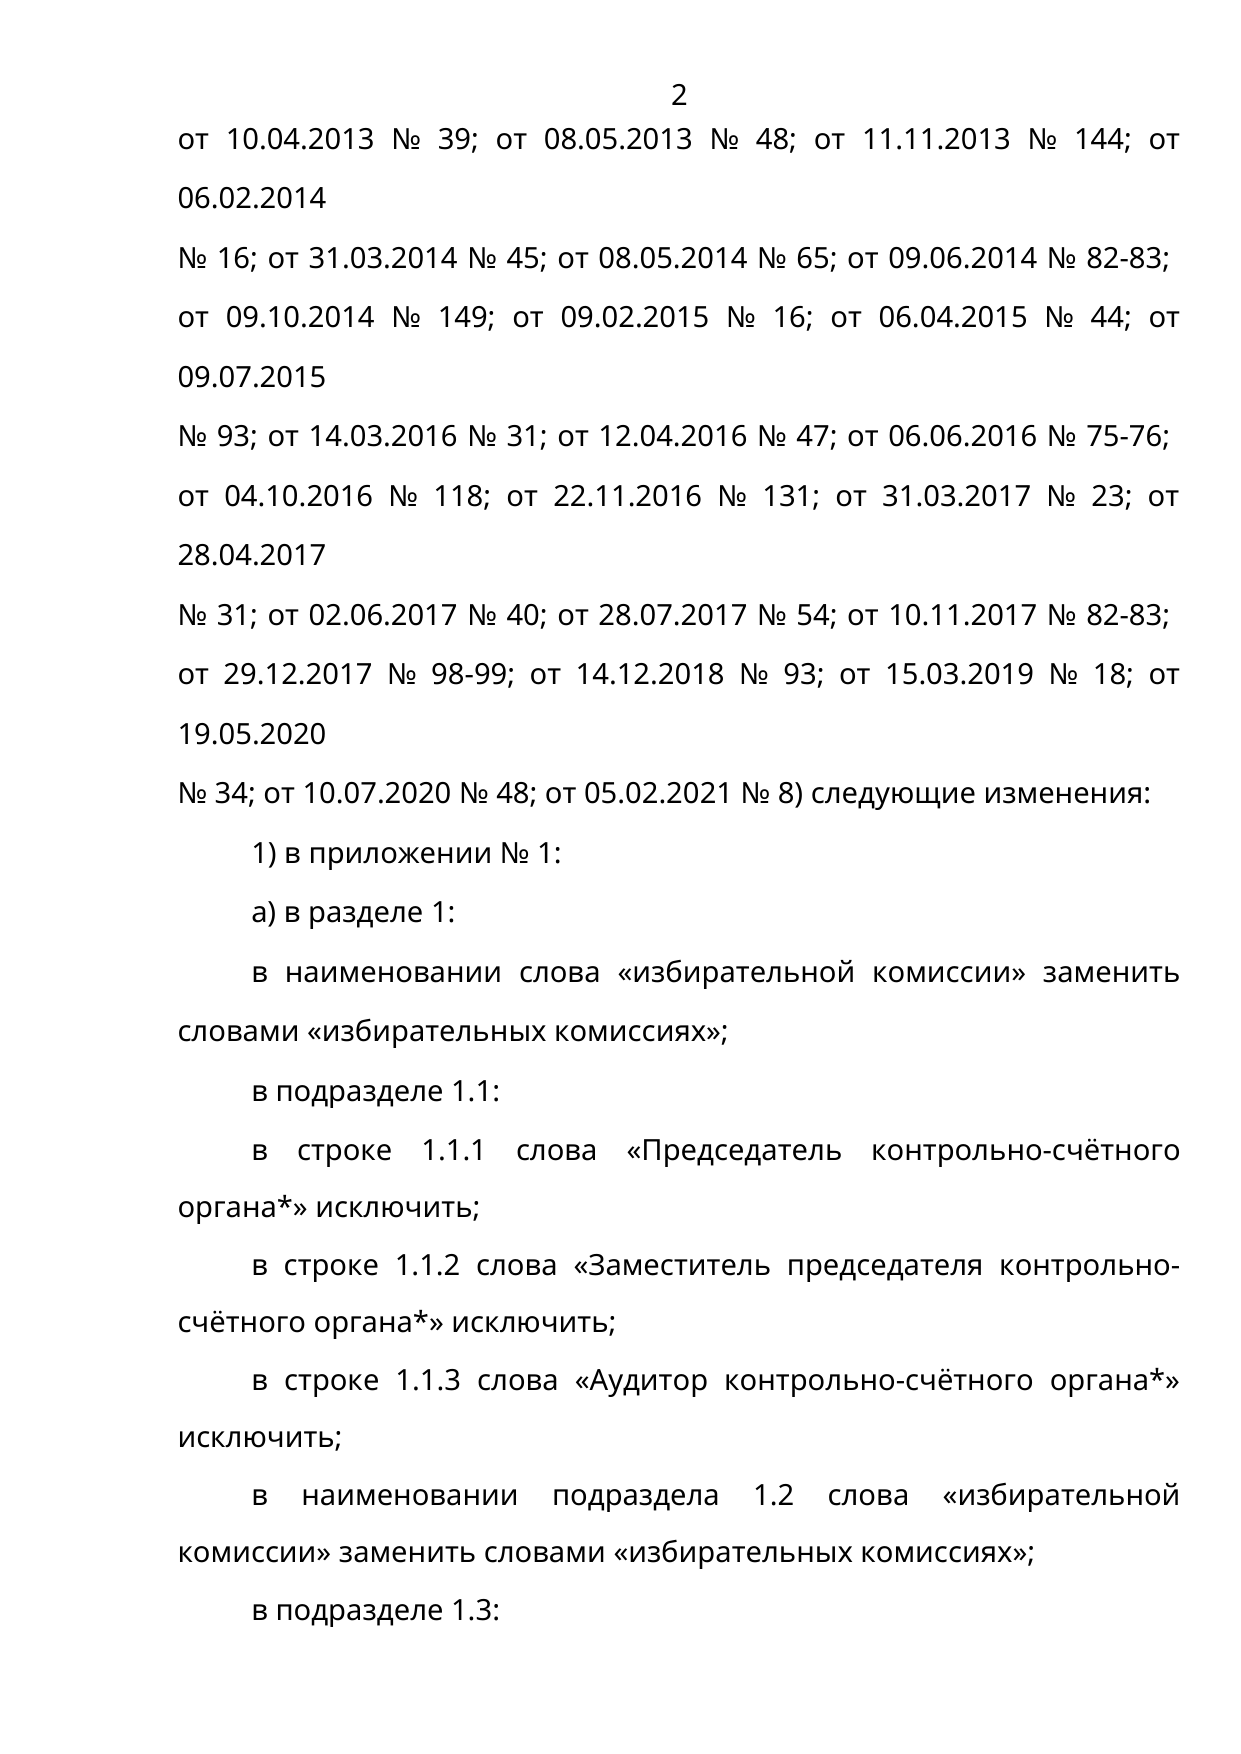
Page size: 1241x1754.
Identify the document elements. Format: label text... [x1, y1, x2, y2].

text в строке 1.1.3 слова «Аудитор контрольно-счётного органа*» исключить; [177, 1359, 1181, 1456]
text в строке 1.1.2 слова «Заместитель председателя контрольно-счётного органа*» исключить; [177, 1244, 1181, 1341]
text в наименовании слова «избирательной комиссии» заменить словами «избирательных комиссиях»; [177, 951, 1181, 1050]
text а) в разделе 1: [177, 891, 1181, 931]
text в подразделе 1.3: [177, 1589, 1181, 1629]
text 1) в приложении № 1: [177, 832, 1181, 872]
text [177, 118, 1181, 812]
text в строке 1.1.1 слова «Председатель контрольно-счётного органа*» исключить; [177, 1129, 1181, 1226]
text в подразделе 1.1: [177, 1070, 1181, 1109]
text в наименовании подраздела 1.2 слова «избирательной комиссии» заменить словами «избирательных комиссиях»; [177, 1474, 1181, 1571]
